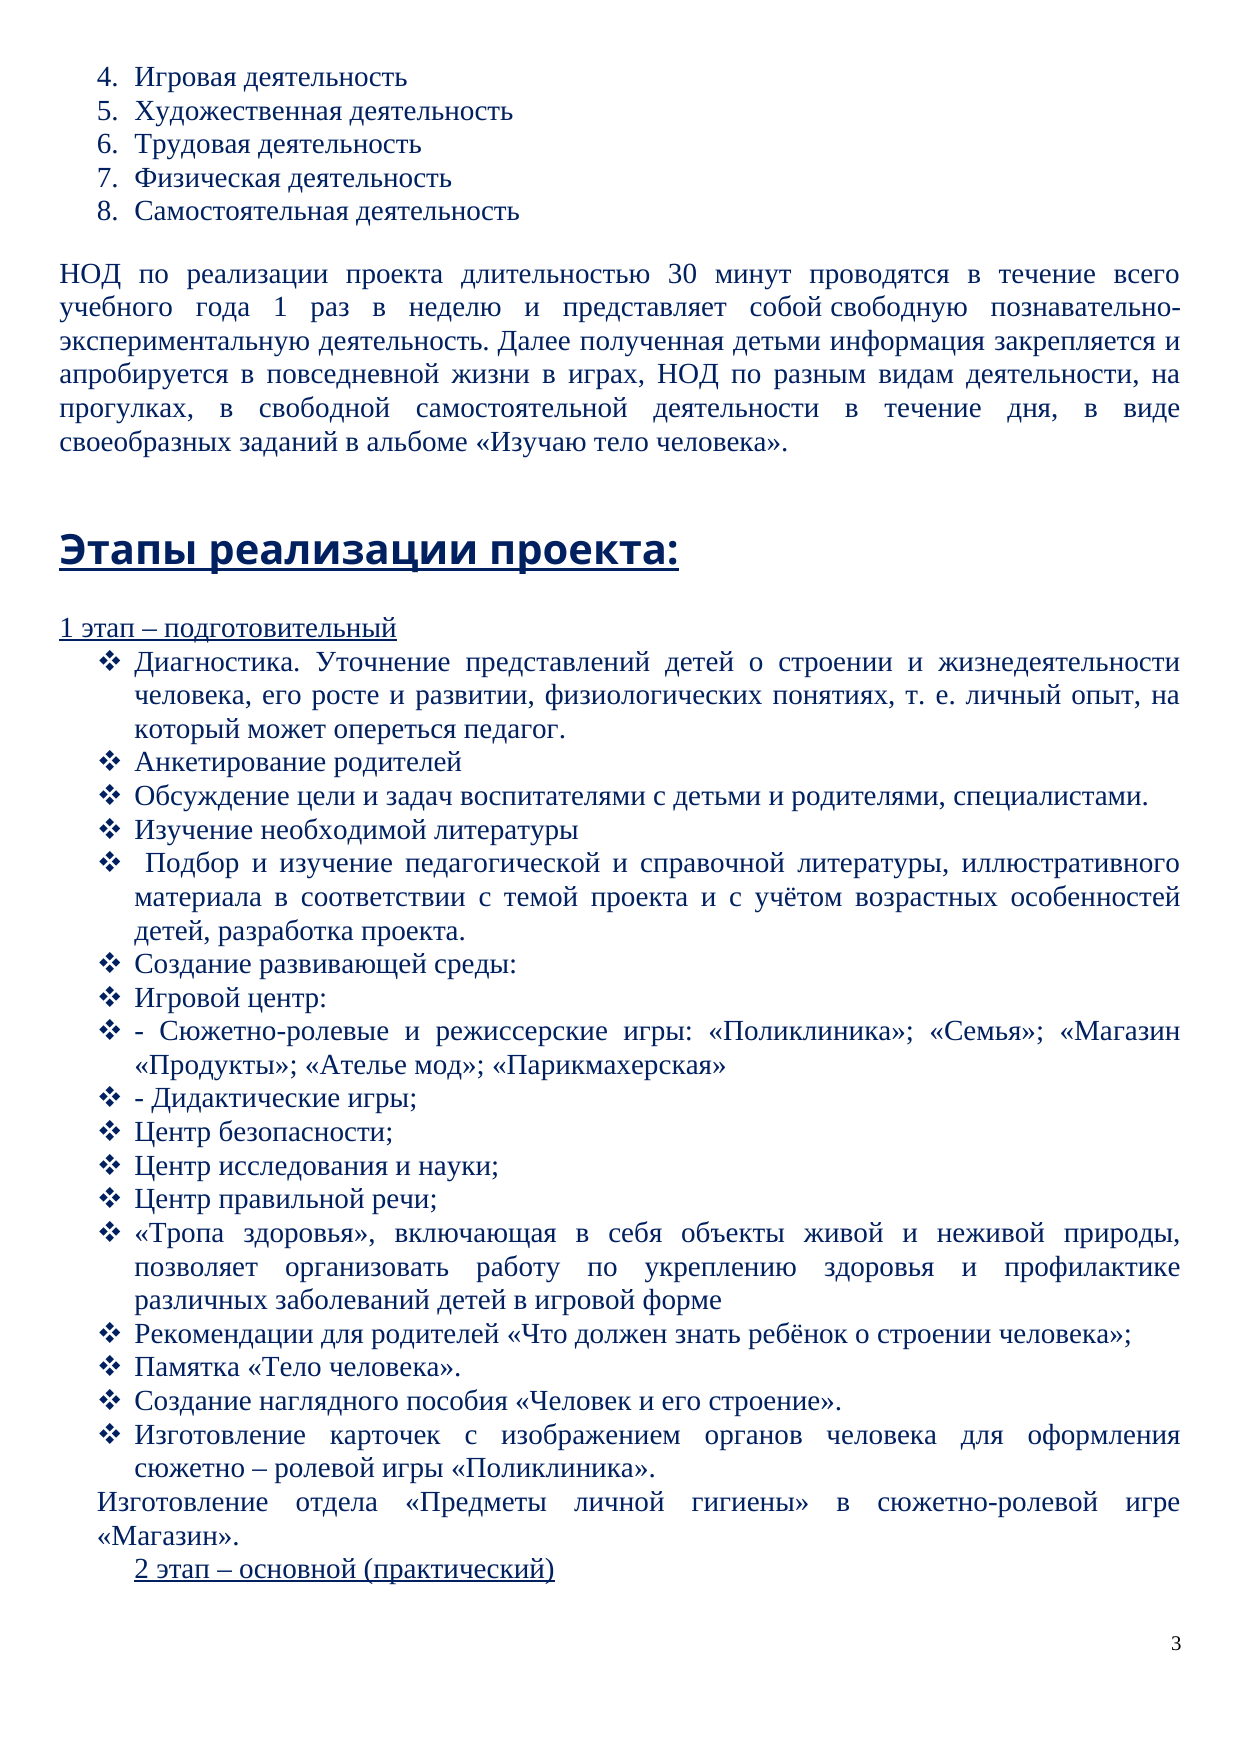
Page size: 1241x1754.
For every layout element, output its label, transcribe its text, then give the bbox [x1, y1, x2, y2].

list Подбор и изучение педагогической и справочной литературы, иллюстративного материала в соответствии с темой проекта и с учётом возрастных особенностей детей, разработка проекта. [97, 845, 1181, 946]
text 1 этап – подготовительный [59, 610, 1181, 644]
list «Тропа здоровья», включающая в себя объекты живой и неживой природы, позволяет организовать работу по укреплению здоровья и профилактике различных заболеваний детей в игровой форме [97, 1215, 1181, 1316]
text НОД по реализации проекта длительностью 30 минут проводятся в течение всего учебного года 1 раз в неделю и представляет собой свободную познавательно-экспериментальную деятельность. Далее полученная детьми информация закрепляется и апробируется в повседневной жизни в играх, НОД по разным видам деятельности, на прогулках, в свободной самостоятельной деятельности в течение дня, в виде своеобразных заданий в альбоме «Изучаю тело человека». [59, 256, 1181, 457]
list Диагностика. Уточнение представлений детей о строении и жизнедеятельности человека, его росте и развитии, физиологических понятиях, т. е. личный опыт, на который может опереться педагог. [97, 644, 1181, 744]
list Рекомендации для родителей «Что должен знать ребёнок о строении человека»; [97, 1316, 1181, 1349]
text Этапы реализации проекта: [59, 520, 1181, 577]
list Игровая деятельность [97, 59, 1181, 93]
text Изготовление отдела «Предметы личной гигиены» в сюжетно-ролевой игре «Магазин». [97, 1484, 1181, 1551]
list Изучение необходимой литературы [97, 812, 1181, 845]
list Художественная деятельность [97, 93, 1181, 126]
list Создание развивающей среды: [97, 946, 1181, 980]
list Изготовление карточек с изображением органов человека для оформления сюжетно – ролевой игры «Поликлиника». [97, 1417, 1181, 1484]
list Центр безопасности; [97, 1114, 1181, 1148]
list Центр исследования и науки; [97, 1148, 1181, 1182]
list 2 этап – основной (практический) [134, 1551, 1181, 1585]
list Физическая деятельность [97, 160, 1181, 193]
list - Дидактические игры; [97, 1081, 1181, 1114]
list Памятка «Тело человека». [97, 1349, 1181, 1383]
list Самостоятельная деятельность [97, 193, 1181, 227]
list Центр правильной речи; [97, 1182, 1181, 1215]
list Игровой центр: [97, 980, 1181, 1013]
list Обсуждение цели и задач воспитателями с детьми и родителями, специалистами. [97, 778, 1181, 812]
list Трудовая деятельность [97, 126, 1181, 160]
list Создание наглядного пособия «Человек и его строение». [97, 1383, 1181, 1417]
list Анкетирование родителей [97, 744, 1181, 778]
list - Сюжетно-ролевые и режиссерские игры: «Поликлиника»; «Семья»; «Магазин «Продукты»; «Ателье мод»; «Парикмахерская» [97, 1013, 1181, 1081]
